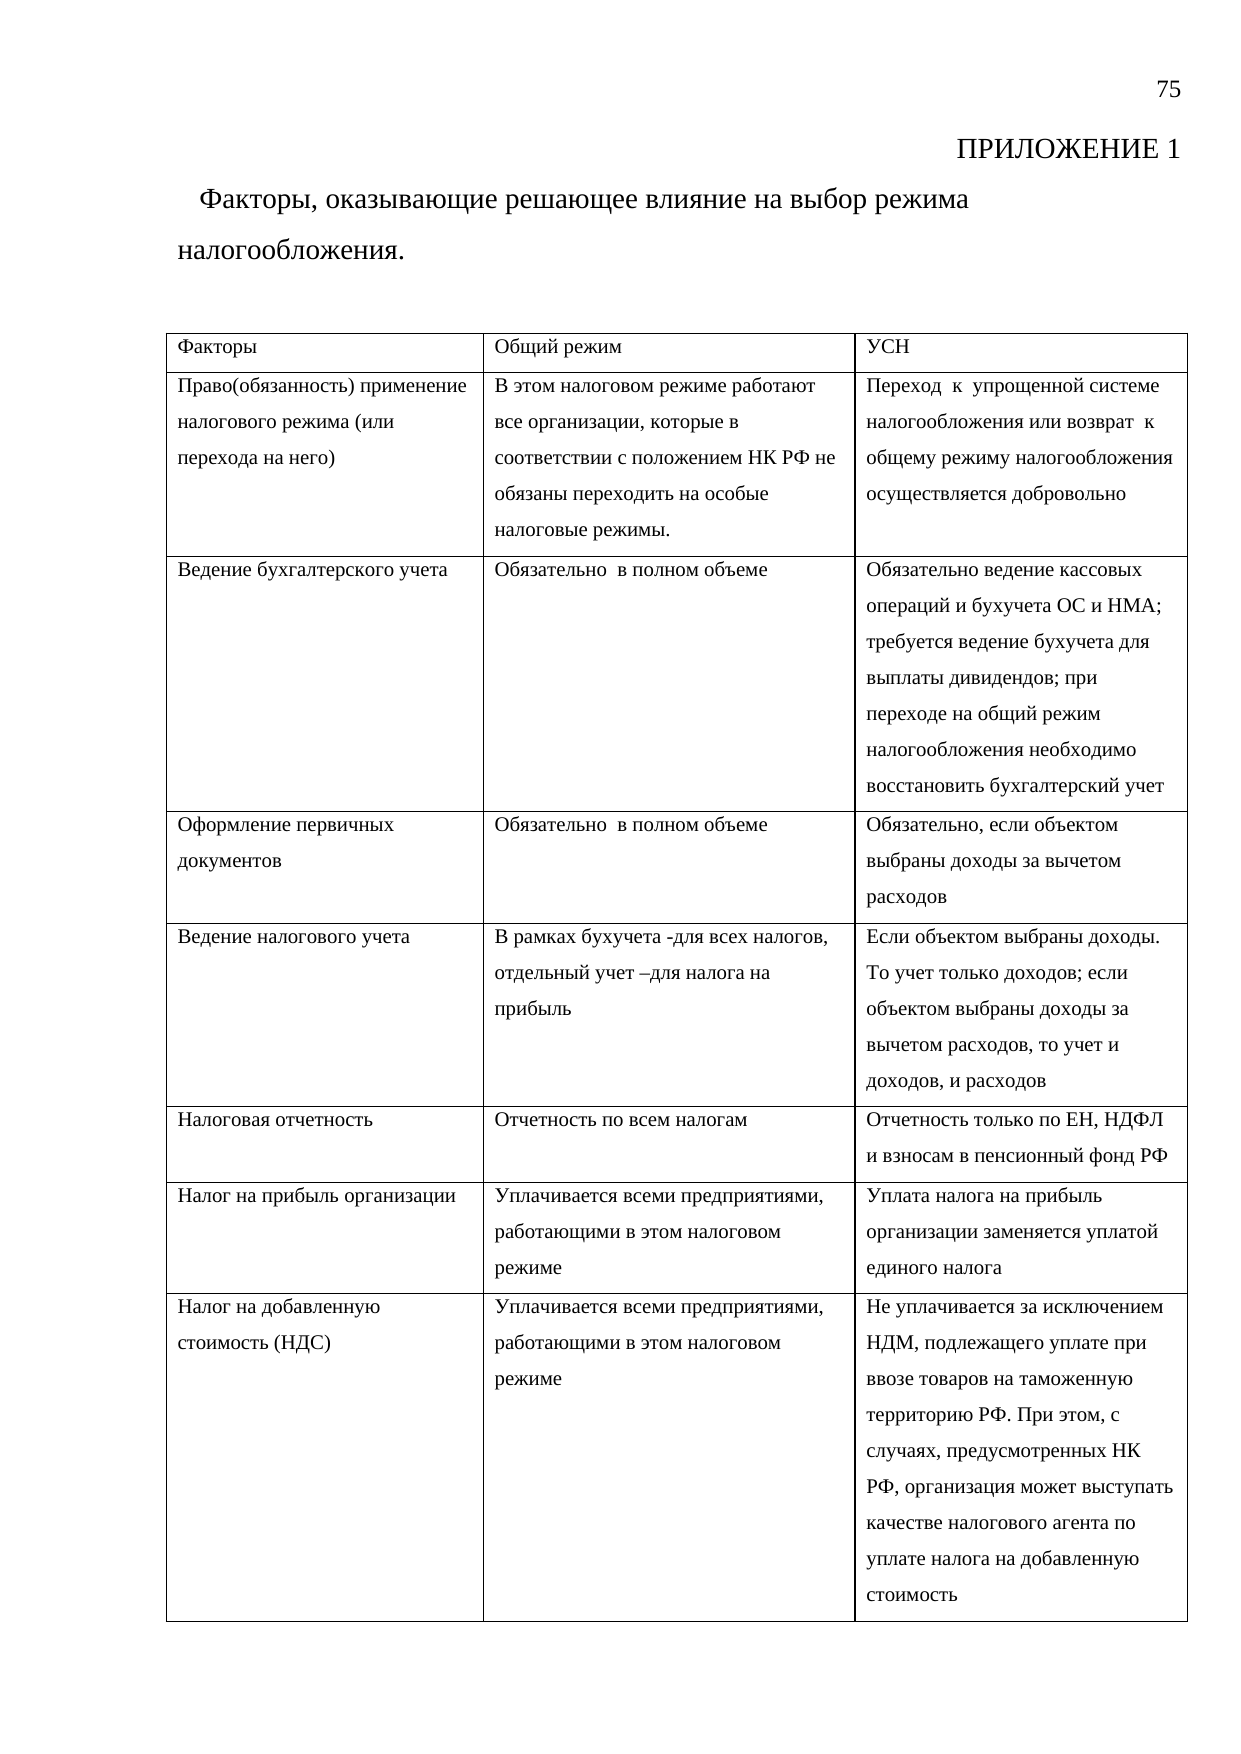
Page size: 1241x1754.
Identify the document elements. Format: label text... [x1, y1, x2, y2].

table_cell Обязательно в полном объеме [484, 812, 854, 923]
table_cell Право(обязанность) применение налогового режима (или перехода на него) [167, 373, 483, 556]
table_cell Обязательно в полном объеме [484, 557, 854, 811]
table_cell Налог на прибыль организации [167, 1183, 483, 1293]
table_header Общий режим [484, 334, 854, 372]
table_cell Обязательно, если объектом выбраны доходы за вычетом расходов [856, 812, 1187, 923]
table_cell Ведение налогового учета [167, 924, 483, 1106]
table_cell Отчетность только по ЕН, НДФЛ и взносам в пенсионный фонд РФ [856, 1107, 1187, 1182]
table_cell Уплата налога на прибыль организации заменяется уплатой единого налога [856, 1183, 1187, 1293]
table_cell Переход к упрощенной системе налогообложения или возврат к общему режиму налогообложения осуществляется добровольно [856, 373, 1187, 556]
table_cell Налоговая отчетность [167, 1107, 483, 1182]
table_cell Налог на добавленную стоимость (НДС) [167, 1294, 483, 1621]
table_header Факторы [167, 334, 483, 372]
table_header УСН [856, 334, 1187, 372]
table_cell Оформление первичных документов [167, 812, 483, 923]
table_cell Если объектом выбраны доходы. То учет только доходов; если объектом выбраны доходы за вычетом расходов, то учет и доходов, и расходов [856, 924, 1187, 1106]
table_cell В рамках бухучета -для всех налогов, отдельный учет –для налога на прибыль [484, 924, 854, 1106]
table_cell Ведение бухгалтерского учета [167, 557, 483, 811]
table_cell Обязательно ведение кассовых операций и бухучета ОС и НМА; требуется ведение бухучета для выплаты дивидендов; при переходе на общий режим налогообложения необходимо восстановить бухгалтерский учет [856, 557, 1187, 811]
text ПРИЛОЖЕНИЕ 1 [177, 131, 1181, 165]
text Факторы, оказывающие решающее влияние на выбор режима налогообложения. [177, 182, 1181, 266]
table_cell Отчетность по всем налогам [484, 1107, 854, 1182]
table_cell Не уплачивается за исключением НДМ, подлежащего уплате при ввозе товаров на таможенную территорию РФ. При этом, с случаях, предусмотренных НК РФ, организация может выступать качестве налогового агента по уплате налога на добавленную стоимость [856, 1294, 1187, 1621]
table_cell Уплачивается всеми предприятиями, работающими в этом налоговом режиме [484, 1183, 854, 1293]
table_cell Уплачивается всеми предприятиями, работающими в этом налоговом режиме [484, 1294, 854, 1621]
table_cell В этом налоговом режиме работают все организации, которые в соответствии с положением НК РФ не обязаны переходить на особые налоговые режимы. [484, 373, 854, 556]
